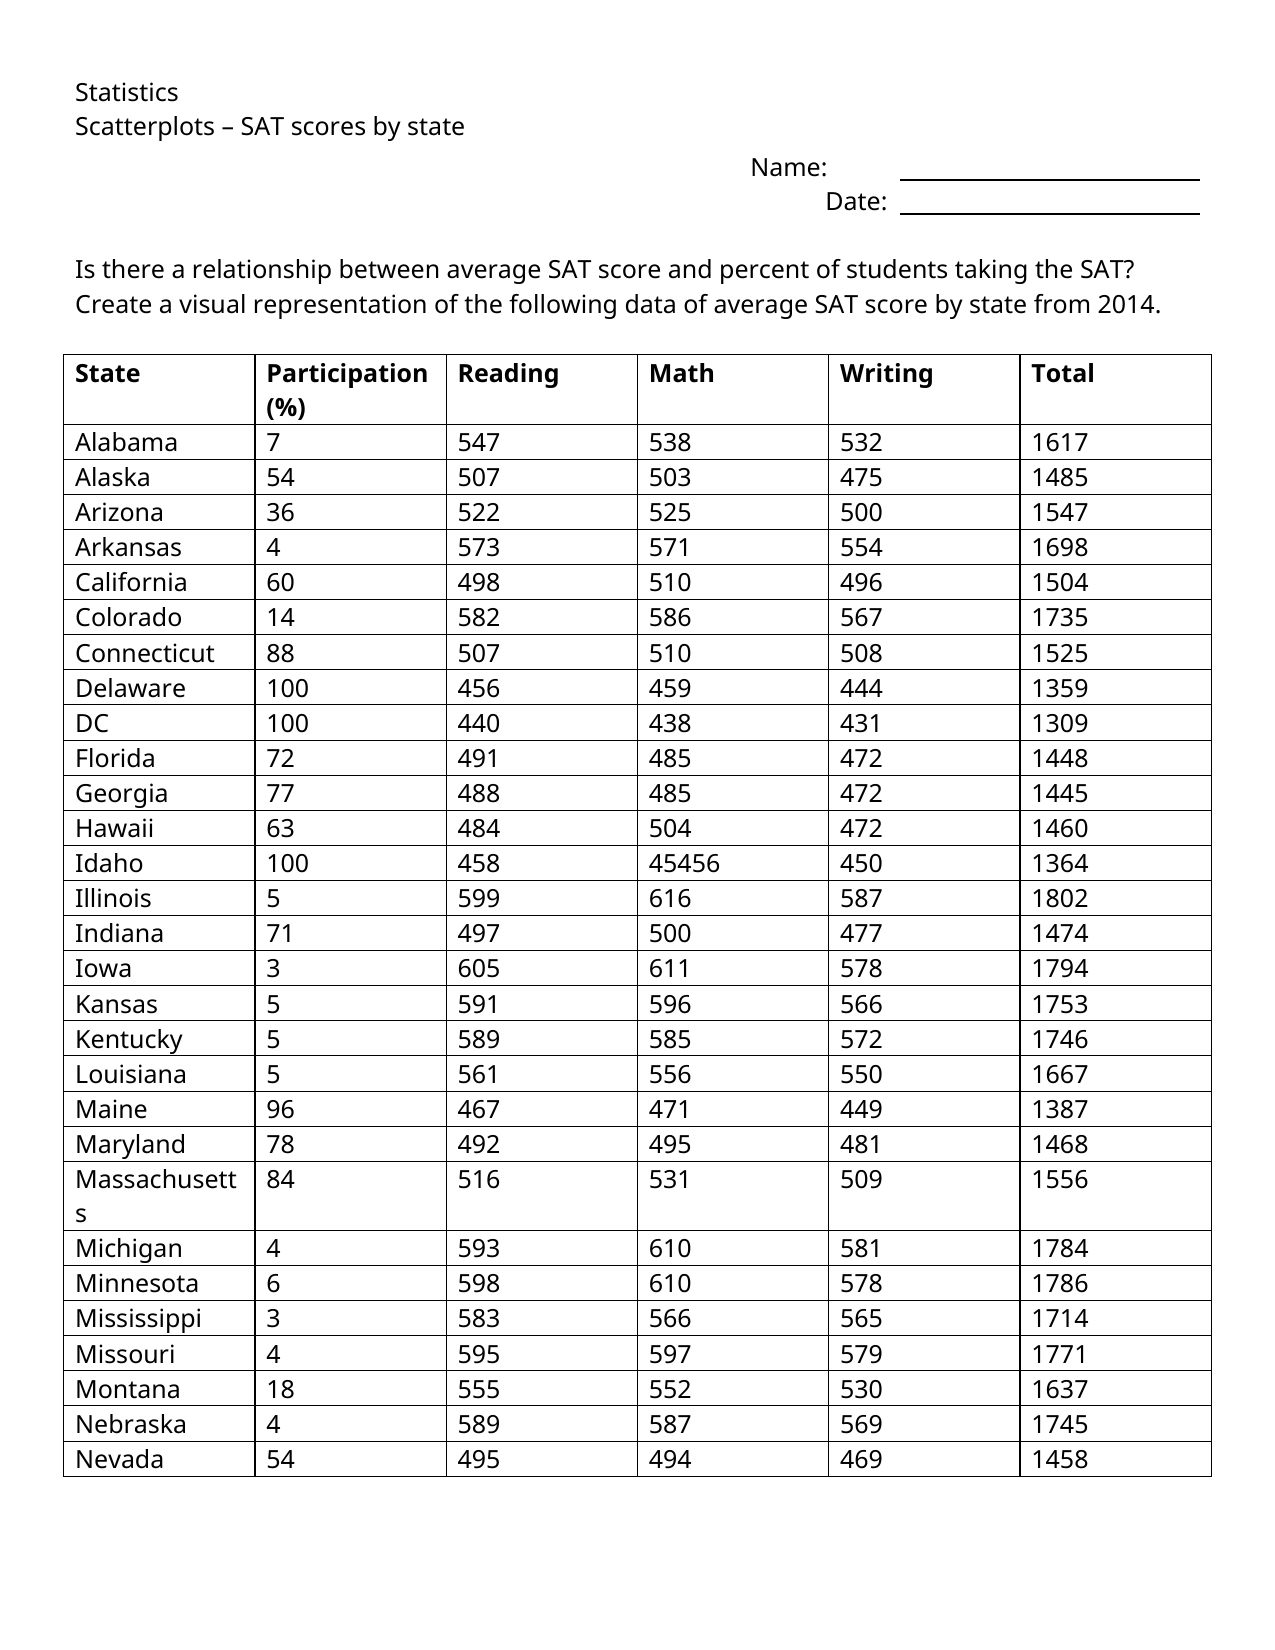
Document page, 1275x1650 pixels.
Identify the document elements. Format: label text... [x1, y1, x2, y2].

table_cell Kentucky [64, 1021, 254, 1055]
table_cell 610 [638, 1231, 828, 1265]
table_cell 488 [447, 776, 637, 810]
table_cell 1458 [1021, 1442, 1211, 1476]
table_cell 554 [829, 530, 1019, 564]
table_cell 599 [447, 881, 637, 915]
text Is there a relationship between average SAT score and percent of students taking the SAT? Create a visual representation of the following data of average SAT score by state from 2014. [75, 252, 1200, 320]
table_cell 438 [638, 705, 828, 739]
table_cell Arizona [64, 495, 254, 529]
text Name: [75, 150, 1200, 184]
table_cell 498 [447, 565, 637, 599]
table_cell 1504 [1021, 565, 1211, 599]
table_cell 1714 [1021, 1301, 1211, 1335]
table_cell 495 [447, 1442, 637, 1476]
table_cell 597 [638, 1336, 828, 1370]
table_cell 510 [638, 565, 828, 599]
table_header Participation (%) [256, 355, 446, 423]
table_cell Alaska [64, 460, 254, 494]
table_cell 5 [256, 1021, 446, 1055]
table_cell 538 [638, 425, 828, 459]
table_cell 1309 [1021, 705, 1211, 739]
table_cell 605 [447, 951, 637, 985]
table_cell 472 [829, 741, 1019, 774]
table_cell 1637 [1021, 1371, 1211, 1405]
table_cell 530 [829, 1371, 1019, 1405]
table_cell Nevada [64, 1442, 254, 1476]
table_cell 496 [829, 565, 1019, 599]
table_cell 552 [638, 1371, 828, 1405]
table_cell 1474 [1021, 916, 1211, 950]
table_cell 587 [829, 881, 1019, 915]
table_header Reading [447, 355, 637, 423]
table_cell 1364 [1021, 846, 1211, 880]
table_cell 72 [256, 741, 446, 774]
table_cell 1387 [1021, 1092, 1211, 1126]
table_header Total [1021, 355, 1211, 423]
table_cell 581 [829, 1231, 1019, 1265]
table_cell 36 [256, 495, 446, 529]
table_cell 491 [447, 741, 637, 774]
table_cell 507 [447, 460, 637, 494]
table_cell Minnesota [64, 1266, 254, 1300]
table_cell Iowa [64, 951, 254, 985]
table_cell 484 [447, 811, 637, 845]
table_cell 472 [829, 811, 1019, 845]
table_cell 77 [256, 776, 446, 810]
table_cell Illinois [64, 881, 254, 915]
table_cell 567 [829, 600, 1019, 634]
table_cell Connecticut [64, 635, 254, 669]
table_cell 18 [256, 1371, 446, 1405]
table_cell 522 [447, 495, 637, 529]
table_cell 88 [256, 635, 446, 669]
table_cell 566 [829, 986, 1019, 1020]
table_cell 571 [638, 530, 828, 564]
table_cell 555 [447, 1371, 637, 1405]
table_cell Maryland [64, 1127, 254, 1161]
table_cell 596 [638, 986, 828, 1020]
table_cell Michigan [64, 1231, 254, 1265]
table_cell Montana [64, 1371, 254, 1405]
table_cell 556 [638, 1056, 828, 1091]
table_cell Hawaii [64, 811, 254, 845]
table_cell DC [64, 705, 254, 739]
table_cell 7 [256, 425, 446, 459]
table_header State [64, 355, 254, 423]
table_cell 595 [447, 1336, 637, 1370]
table_cell 3 [256, 951, 446, 985]
table_cell Arkansas [64, 530, 254, 564]
table_cell 485 [638, 776, 828, 810]
table_cell 485 [638, 741, 828, 774]
table_cell 4 [256, 1336, 446, 1370]
table_cell 589 [447, 1021, 637, 1055]
table_cell 509 [829, 1162, 1019, 1230]
table_cell 459 [638, 670, 828, 704]
table_cell 508 [829, 635, 1019, 669]
table_cell 471 [638, 1092, 828, 1126]
table_cell 1359 [1021, 670, 1211, 704]
table_cell 71 [256, 916, 446, 950]
table_cell 565 [829, 1301, 1019, 1335]
table_cell 492 [447, 1127, 637, 1161]
table_cell 100 [256, 846, 446, 880]
table_cell 550 [829, 1056, 1019, 1091]
table_cell 532 [829, 425, 1019, 459]
table_cell 1735 [1021, 600, 1211, 634]
table_cell 450 [829, 846, 1019, 880]
table_cell 586 [638, 600, 828, 634]
table_cell Kansas [64, 986, 254, 1020]
table_cell 1667 [1021, 1056, 1211, 1091]
table_cell Louisiana [64, 1056, 254, 1091]
table_cell 598 [447, 1266, 637, 1300]
table_cell 4 [256, 1231, 446, 1265]
table_cell 14 [256, 600, 446, 634]
table_cell 1448 [1021, 741, 1211, 774]
table_cell Georgia [64, 776, 254, 810]
table_cell 593 [447, 1231, 637, 1265]
table_cell 1746 [1021, 1021, 1211, 1055]
table_cell 4 [256, 530, 446, 564]
table_cell 497 [447, 916, 637, 950]
table_cell 96 [256, 1092, 446, 1126]
table_cell 1617 [1021, 425, 1211, 459]
table_cell 456 [447, 670, 637, 704]
table_cell 6 [256, 1266, 446, 1300]
table_cell 100 [256, 705, 446, 739]
table_cell Florida [64, 741, 254, 774]
table_cell 449 [829, 1092, 1019, 1126]
table_cell 63 [256, 811, 446, 845]
table_cell 444 [829, 670, 1019, 704]
table_cell Maine [64, 1092, 254, 1126]
table_cell Idaho [64, 846, 254, 880]
table_cell 431 [829, 705, 1019, 739]
table_cell 1445 [1021, 776, 1211, 810]
table_cell 1485 [1021, 460, 1211, 494]
table_cell 495 [638, 1127, 828, 1161]
table_cell Massachusetts [64, 1162, 254, 1230]
table_cell 578 [829, 951, 1019, 985]
table_cell 5 [256, 1056, 446, 1091]
table_cell 500 [638, 916, 828, 950]
table_cell 579 [829, 1336, 1019, 1370]
table_cell 547 [447, 425, 637, 459]
table_cell 3 [256, 1301, 446, 1335]
table_cell 1468 [1021, 1127, 1211, 1161]
table_cell 472 [829, 776, 1019, 810]
text Date: [75, 184, 1200, 218]
table_cell California [64, 565, 254, 599]
table_cell 503 [638, 460, 828, 494]
table_cell 100 [256, 670, 446, 704]
table_cell 5 [256, 881, 446, 915]
table_cell 1784 [1021, 1231, 1211, 1265]
table_cell 1698 [1021, 530, 1211, 564]
table_cell 4 [256, 1406, 446, 1441]
table_cell 45456 [638, 846, 828, 880]
table_cell 573 [447, 530, 637, 564]
table_cell 494 [638, 1442, 828, 1476]
table_cell 589 [447, 1406, 637, 1441]
table_cell 1802 [1021, 881, 1211, 915]
table_cell 5 [256, 986, 446, 1020]
table_cell 572 [829, 1021, 1019, 1055]
table_cell 84 [256, 1162, 446, 1230]
table_cell 611 [638, 951, 828, 985]
table_cell 591 [447, 986, 637, 1020]
table_cell 531 [638, 1162, 828, 1230]
table_cell 566 [638, 1301, 828, 1335]
table_cell 610 [638, 1266, 828, 1300]
table_cell 469 [829, 1442, 1019, 1476]
table_cell 1771 [1021, 1336, 1211, 1370]
table_cell 1794 [1021, 951, 1211, 985]
table_cell 60 [256, 565, 446, 599]
table_cell 1786 [1021, 1266, 1211, 1300]
table_cell Nebraska [64, 1406, 254, 1441]
table_cell 54 [256, 460, 446, 494]
table_cell 616 [638, 881, 828, 915]
table_cell 1460 [1021, 811, 1211, 845]
table_cell 587 [638, 1406, 828, 1441]
table_cell 500 [829, 495, 1019, 529]
table_cell Indiana [64, 916, 254, 950]
table_cell 510 [638, 635, 828, 669]
table_cell 1525 [1021, 635, 1211, 669]
table_cell 1745 [1021, 1406, 1211, 1441]
table_cell 475 [829, 460, 1019, 494]
table_cell 569 [829, 1406, 1019, 1441]
table_cell Colorado [64, 600, 254, 634]
table_cell 54 [256, 1442, 446, 1476]
table_cell 578 [829, 1266, 1019, 1300]
table_cell Mississippi [64, 1301, 254, 1335]
table_cell 440 [447, 705, 637, 739]
table_cell 78 [256, 1127, 446, 1161]
table_cell 481 [829, 1127, 1019, 1161]
table_cell 561 [447, 1056, 637, 1091]
table_cell 583 [447, 1301, 637, 1335]
table_header Writing [829, 355, 1019, 423]
table_header Math [638, 355, 828, 423]
table_cell 467 [447, 1092, 637, 1126]
table_cell 458 [447, 846, 637, 880]
table_cell 582 [447, 600, 637, 634]
table_cell 585 [638, 1021, 828, 1055]
table_cell 477 [829, 916, 1019, 950]
table_cell 516 [447, 1162, 637, 1230]
table_cell Missouri [64, 1336, 254, 1370]
table_cell 504 [638, 811, 828, 845]
table_cell 507 [447, 635, 637, 669]
table_cell 1753 [1021, 986, 1211, 1020]
table_cell 1556 [1021, 1162, 1211, 1230]
table_cell Alabama [64, 425, 254, 459]
table_cell Delaware [64, 670, 254, 704]
table_cell 1547 [1021, 495, 1211, 529]
table_cell 525 [638, 495, 828, 529]
